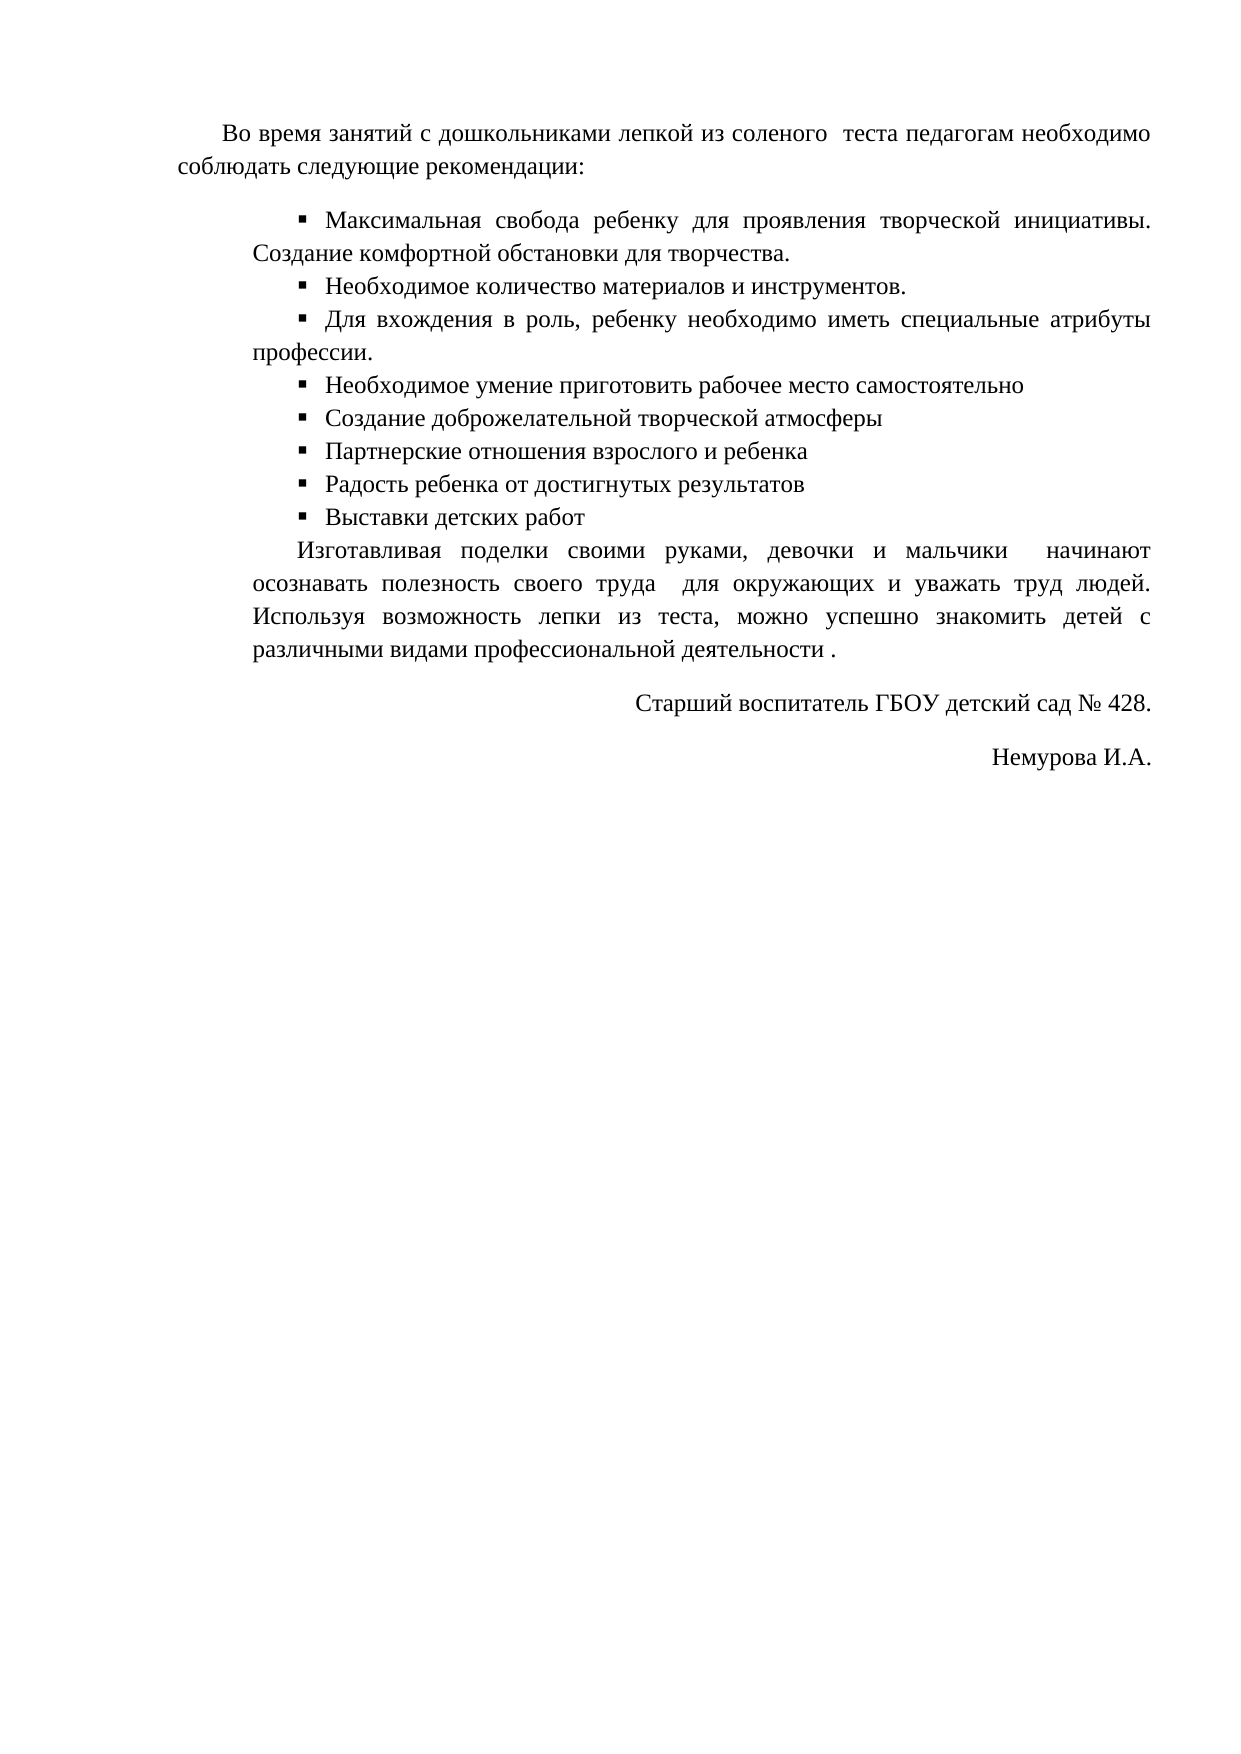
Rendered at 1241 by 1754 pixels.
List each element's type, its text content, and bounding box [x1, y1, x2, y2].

text Немурова И.А. [177, 742, 1152, 771]
list Партнерские отношения взрослого и ребенка [252, 436, 1152, 465]
text Старший воспитатель ГБОУ детский сад № 428. [177, 688, 1152, 717]
list Изготавливая поделки своими руками, девочки и мальчики начинают осознавать полезность своего труда для окружающих и уважать труд людей. Используя возможность лепки из теста, можно успешно знакомить детей с различными видами профессиональной деятельности . [252, 535, 1152, 663]
list Выставки детских работ [252, 502, 1152, 531]
list Необходимое количество материалов и инструментов. [252, 271, 1152, 300]
text Во время занятий с дошкольниками лепкой из соленого теста педагогам необходимо соблюдать следующие рекомендации: [177, 118, 1152, 180]
list Создание доброжелательной творческой атмосферы [252, 403, 1152, 432]
list Радость ребенка от достигнутых результатов [252, 469, 1152, 498]
list Максимальная свобода ребенку для проявления творческой инициативы. Создание комфортной обстановки для творчества. [252, 205, 1152, 267]
list Для вхождения в роль, ребенку необходимо иметь специальные атрибуты профессии. [252, 304, 1152, 366]
list Необходимое умение приготовить рабочее место самостоятельно [252, 370, 1152, 399]
